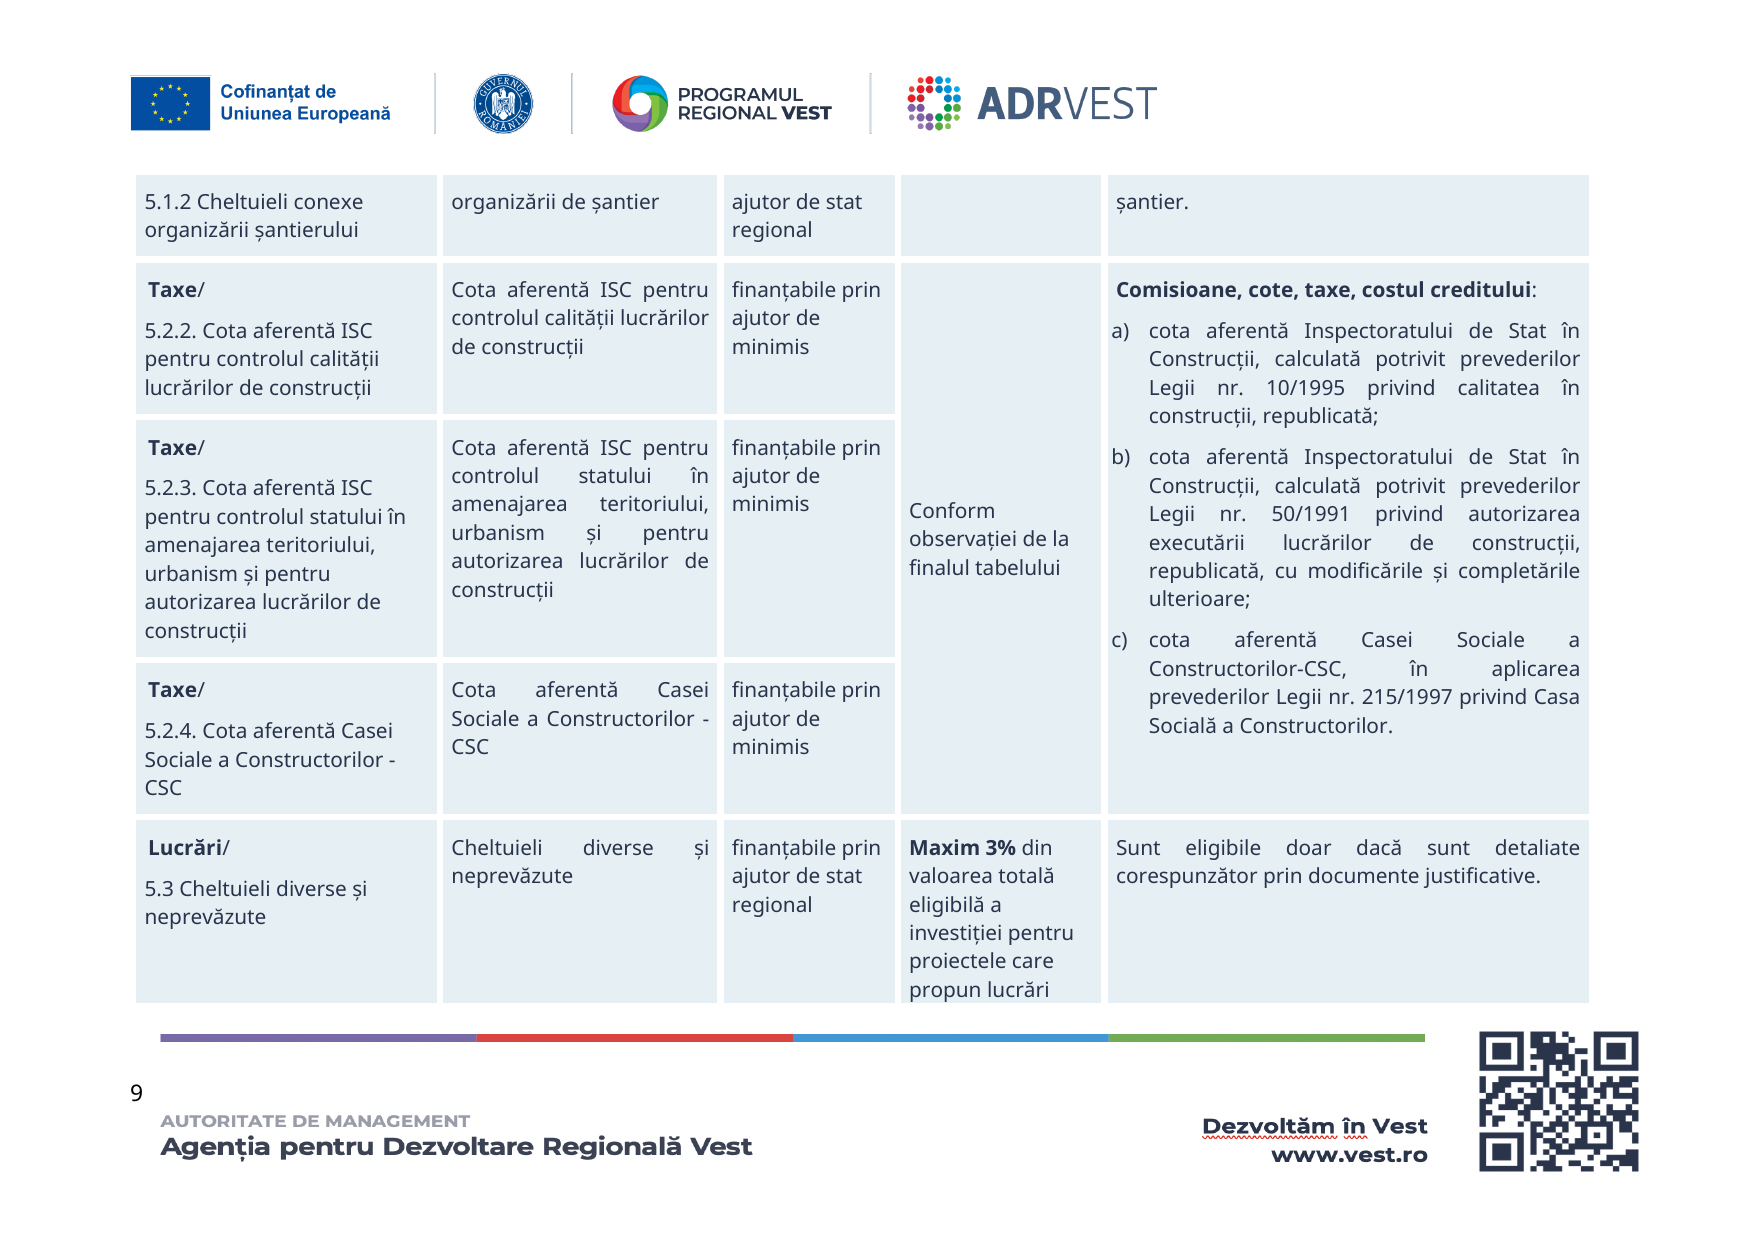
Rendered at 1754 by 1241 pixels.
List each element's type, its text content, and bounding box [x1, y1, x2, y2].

table_cell Cheltuieli conexe organizării de șantier [443, 175, 717, 256]
table_cell Cuprind cheltuielile conexe organizării de șantier. [1108, 175, 1589, 256]
table_cell finanțabile prin ajutor de stat regional [724, 175, 895, 256]
table_cell Cota aferentă Casei Sociale a Constructorilor - CSC [443, 663, 717, 814]
table_cell Comisioane, cote, taxe, costul creditului: cota aferentă Inspectoratului de Stat în Construcţii, calculată potrivit prevederilor Legii nr. 10/1995 privind calitatea în construcţii, republicată; cota aferentă Inspectoratului de Stat în Construcţii, calculată potrivit prevederilor Legii nr. 50/1991 privind autorizarea executării lucrărilor de construcţii, republicată, cu modificările şi completările ulterioare; cota aferentă Casei Sociale a Constructorilor-CSC, în aplicarea prevederilor Legii nr. 215/1997 privind Casa Socială a Constructorilor. [1108, 263, 1589, 814]
table_cell Cota aferentă ISC pentru controlul statului în amenajarea teritoriului, urbanism şi pentru autorizarea lucrărilor de construcţii [443, 420, 717, 657]
table_cell Conform observației de la finalul tabelului [901, 263, 1101, 814]
table_cell Taxe/ 5.2.3. Cota aferentă ISC pentru controlul statului în amenajarea teritoriului, urbanism şi pentru autorizarea lucrărilor de construcţii [136, 420, 437, 657]
table_cell finanțabile prin ajutor de minimis [724, 663, 895, 814]
table_cell Sunt eligibile doar dacă sunt detaliate corespunzător prin documente justificative. [1108, 820, 1589, 1003]
picture [129, 73, 1157, 134]
table_cell - [901, 175, 1101, 256]
table_cell Lucrări/ 5.1.2 Cheltuieli conexe organizării şantierului [136, 175, 437, 256]
picture [63, 1014, 1723, 1220]
table_cell finanțabile prin ajutor de minimis [724, 420, 895, 657]
table_cell Cheltuieli diverse și neprevăzute [443, 820, 717, 1003]
table_cell Taxe/ 5.2.4. Cota aferentă Casei Sociale a Constructorilor - CSC [136, 663, 437, 814]
table_cell Maxim 3% din valoarea totală eligibilă a investiției pentru proiectele care propun lucrări care necesită AC [901, 820, 1101, 1003]
table_cell Lucrări/ 5.3 Cheltuieli diverse şi neprevăzute [136, 820, 437, 1003]
table_cell Taxe/ 5.2.2. Cota aferentă ISC pentru controlul calităţii lucrărilor de construcţii [136, 263, 437, 414]
table_cell finanțabile prin ajutor de stat regional [724, 820, 895, 1003]
table_cell finanțabile prin ajutor de minimis [724, 263, 895, 414]
table_cell Cota aferentă ISC pentru controlul calităţii lucrărilor de construcţii [443, 263, 717, 414]
